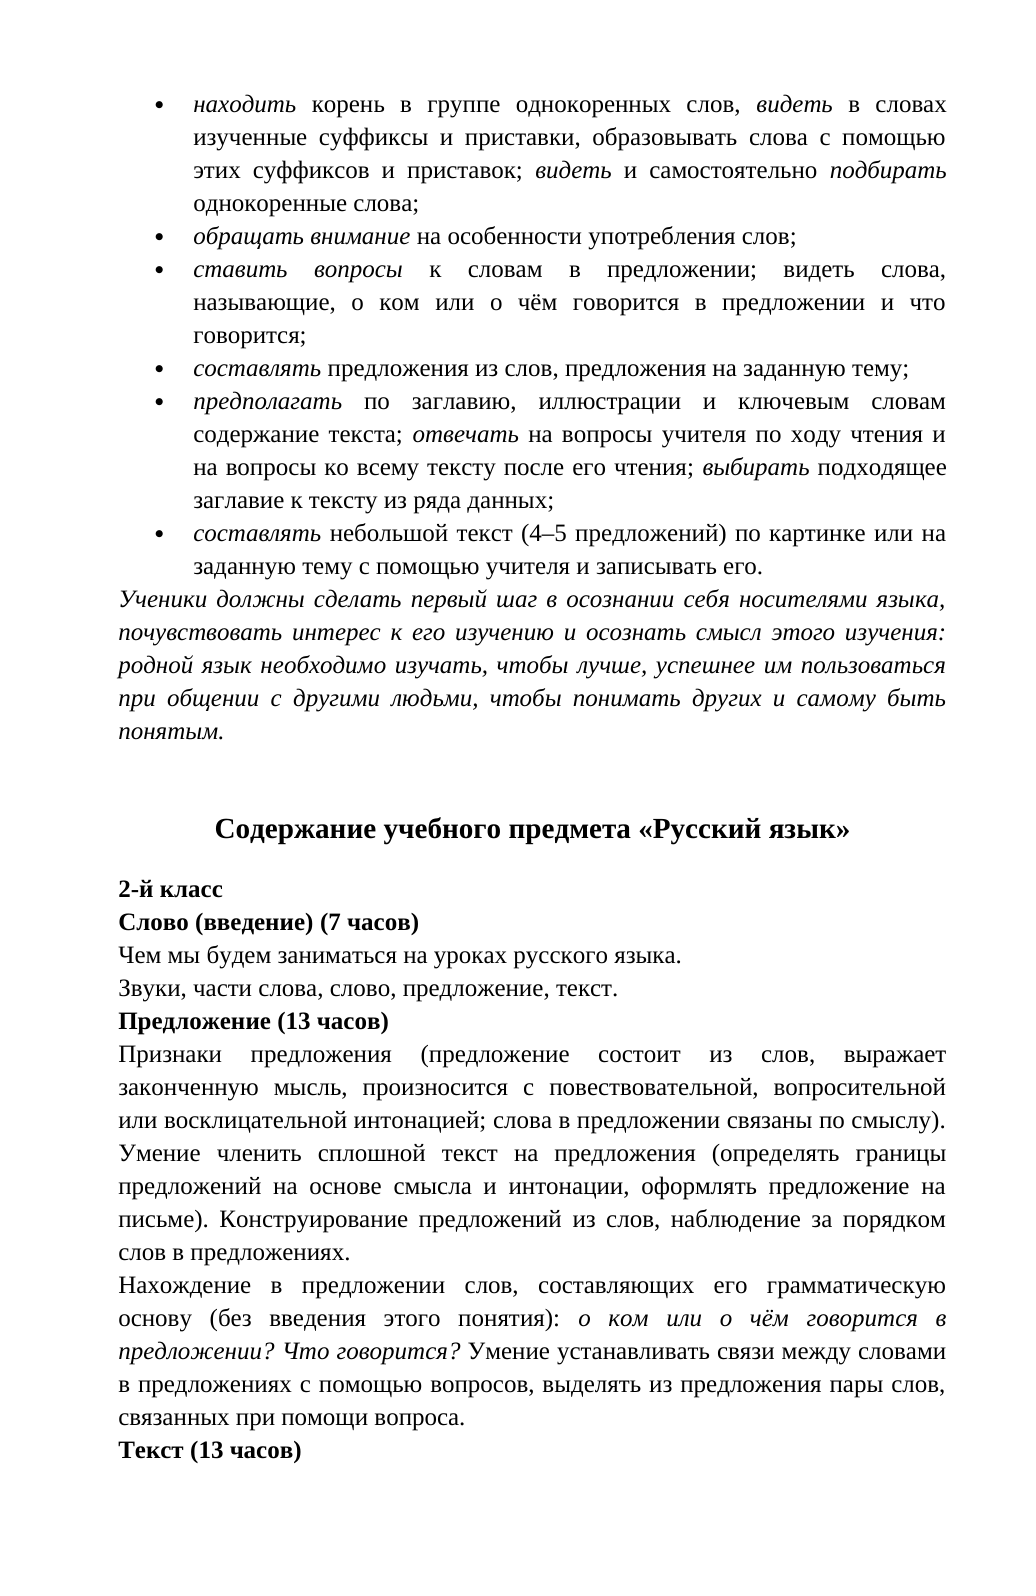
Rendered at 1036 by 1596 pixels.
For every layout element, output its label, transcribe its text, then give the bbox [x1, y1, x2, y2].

list находить корень в группе однокоренных слов, видеть в словах изученные суффиксы и приставки, образовывать слова с помощью этих суффиксов и приставок; видеть и самостоятельно подбирать однокоренные слова; [156, 89, 947, 216]
list предполагать по заглавию, иллюстрации и ключевым словам содержание текста; отвечать на вопросы учителя по ходу чтения и на вопросы ко всему тексту после его чтения; выбирать подходящее заглавие к тексту из ряда данных; [156, 386, 947, 514]
text Признаки предложения (предложение состоит из слов, выражает законченную мысль, произносится с повествовательной, вопросительной или восклицательной интонацией; слова в предложении связаны по смыслу). Умение членить сплошной текст на предложения (определять границы предложений на основе смысла и интонации, оформлять предложение на письме). Конструирование предложений из слов, наблюдение за порядком слов в предложениях. [118, 1039, 947, 1266]
text Звуки, части слова, слово, предложение, текст. [118, 973, 947, 1002]
text Содержание учебного предмета «Русский язык» [118, 811, 947, 845]
list составлять небольшой текст (4–5 предложений) по картинке или на заданную тему с помощью учителя и записывать его. [156, 518, 947, 580]
text Предложение (13 часов) [118, 1006, 947, 1035]
list составлять предложения из слов, предложения на заданную тему; [156, 353, 947, 382]
text Нахождение в предложении слов, составляющих его грамматическую основу (без введения этого понятия): о ком или о чём говорится в предложении? Что говорится? Умение устанавливать связи между словами в предложениях с помощью вопросов, выделять из предложения пары слов, связанных при помощи вопроса. [118, 1270, 947, 1431]
text Слово (введение) (7 часов) [118, 907, 947, 936]
text Ученики должны сделать первый шаг в осознании себя носителями языка, почувствовать интерес к его изучению и осознать смысл этого изучения: родной язык необходимо изучать, чтобы лучше, успешнее им пользоваться при общении с другими людьми, чтобы понимать других и самому быть понятым. [118, 584, 947, 745]
text Чем мы будем заниматься на уроках русского языка. [118, 940, 947, 969]
list обращать внимание на особенности употребления слов; [156, 221, 947, 249]
text 2-й класс [118, 874, 947, 903]
list ставить вопросы к словам в предложении; видеть слова, называющие, о ком или о чём говорится в предложении и что говорится; [156, 254, 947, 348]
text Текст (13 часов) [118, 1435, 947, 1464]
